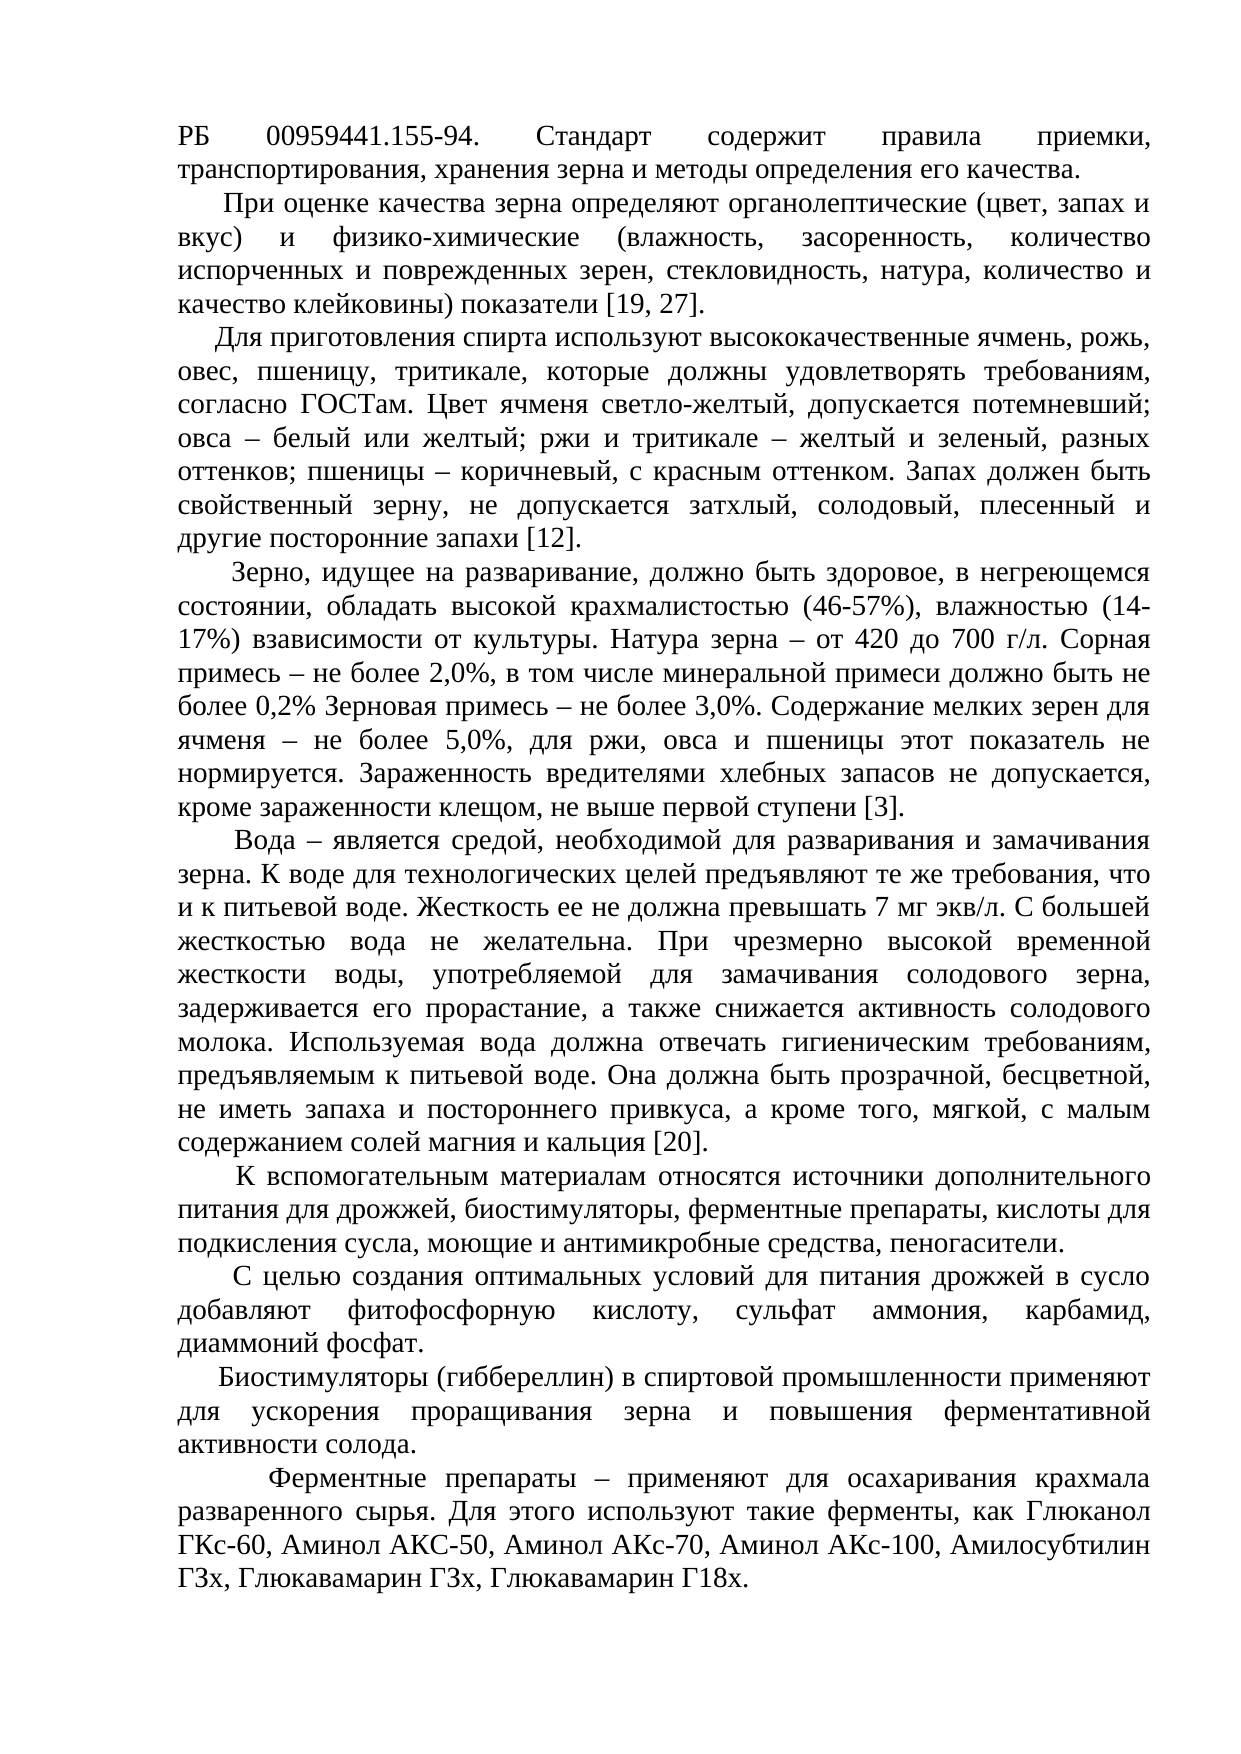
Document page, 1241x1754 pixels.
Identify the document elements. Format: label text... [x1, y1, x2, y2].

text Зерно, идущее на разваривание, должно быть здоровое, в негреющемся состоянии, обладать высокой крахмалистостью (46-57%), влажностью (14-17%) взависимости от культуры. Натура зерна – от 420 до 700 г/л. Сорная примесь – не более 2,0%, в том числе минеральной примеси должно быть не более 0,2% Зерновая примесь – не более 3,0%. Содержание мелких зерен для ячменя – не более 5,0%, для ржи, овса и пшеницы этот показатель не нормируется. Зараженность вредителями хлебных запасов не допускается, кроме зараженности клещом, не выше первой ступени [3]. [177, 554, 1152, 822]
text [177, 118, 1152, 185]
text Биостимуляторы (гиббереллин) в спиртовой промышленности применяют для ускорения проращивания зерна и повышения ферментативной активности солода. [177, 1359, 1152, 1460]
text Вода – является средой, необходимой для разваривания и замачивания зерна. К воде для технологических целей предъявляют те же требования, что и к питьевой воде. Жесткость ее не должна превышать 7 мг экв/л. С большей жесткостью вода не желательна. При чрезмерно высокой временной жесткости воды, употребляемой для замачивания солодового зерна, задерживается его прорастание, а также снижается активность солодового молока. Используемая вода должна отвечать гигиеническим требованиям, предъявляемым к питьевой воде. Она должна быть прозрачной, бесцветной, не иметь запаха и постороннего привкуса, а кроме того, мягкой, с малым содержанием солей магния и кальция [20]. [177, 822, 1152, 1158]
text С целью создания оптимальных условий для питания дрожжей в сусло добавляют фитофосфорную кислоту, сульфат аммония, карбамид, диаммоний фосфат. [177, 1258, 1152, 1359]
text Для приготовления спирта используют высококачественные ячмень, рожь, овес, пшеницу, тритикале, которые должны удовлетворять требованиям, согласно ГОСТам. Цвет ячменя светло-желтый, допускается потемневший; овса – белый или желтый; ржи и тритикале – желтый и зеленый, разных оттенков; пшеницы – коричневый, с красным оттенком. Запах должен быть свойственный зерну, не допускается затхлый, солодовый, плесенный и другие посторонние запахи [12]. [177, 319, 1152, 554]
text При оценке качества зерна определяют органолептические (цвет, запах и вкус) и физико-химические (влажность, засоренность, количество испорченных и поврежденных зерен, стекловидность, натура, количество и качество клейковины) показатели [19, 27]. [177, 185, 1152, 319]
text К вспомогательным материалам относятся источники дополнительного питания для дрожжей, биостимуляторы, ферментные препараты, кислоты для подкисления сусла, моющие и антимикробные средства, пеногасители. [177, 1158, 1152, 1258]
text Ферментные препараты – применяют для осахаривания крахмала разваренного сырья. Для этого используют такие ферменты, как Глюканол ГКс-60, Аминол АКС-50, Аминол АКс-70, Аминол АКс-100, Амилосубтилин ГЗх, Глюкавамарин ГЗх, Глюкавамарин Г18х. [177, 1460, 1152, 1594]
